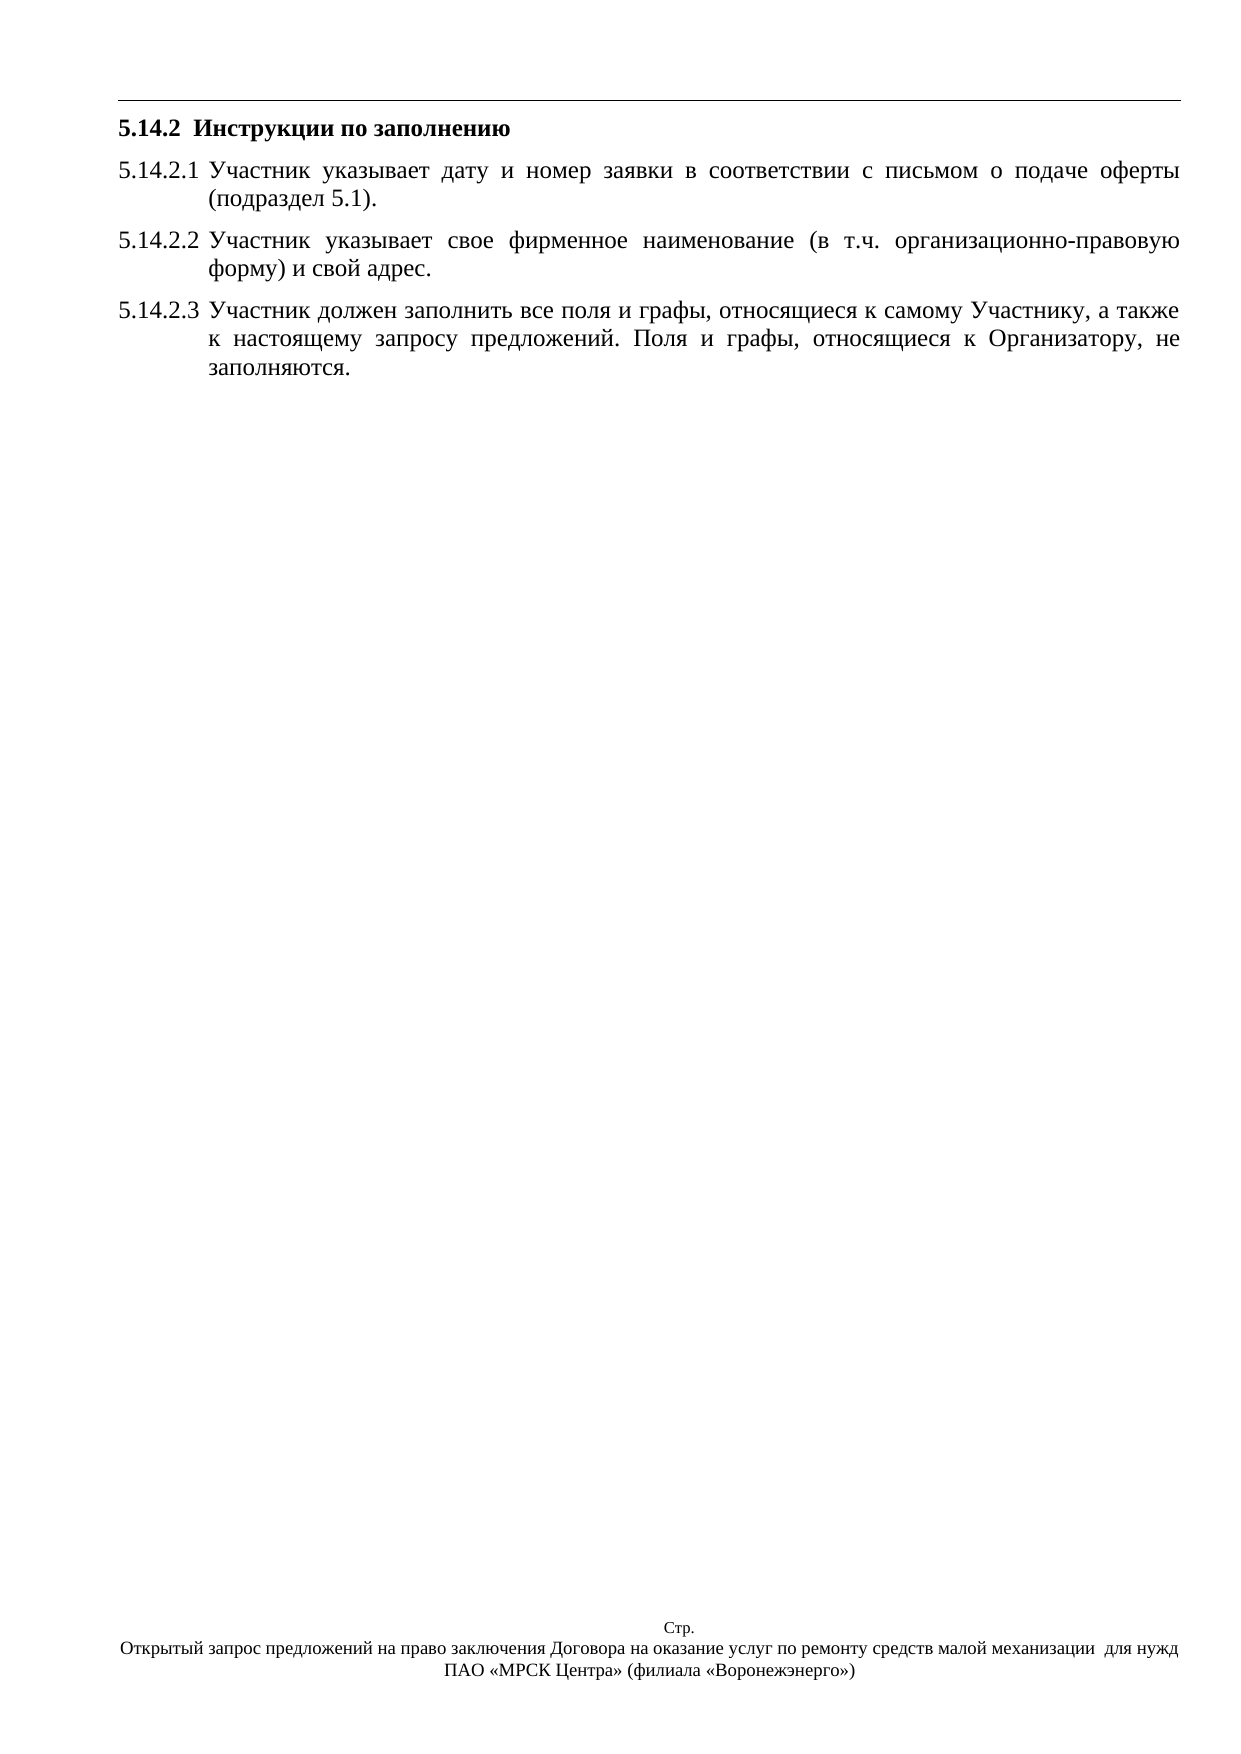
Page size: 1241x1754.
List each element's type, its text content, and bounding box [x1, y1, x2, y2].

list Участник должен заполнить все поля и графы, относящиеся к самому Участнику, а также к настоящему запросу предложений. Поля и графы, относящиеся к Организатору, не заполняются. [118, 295, 1181, 381]
list Участник указывает дату и номер заявки в соответствии с письмом о подаче оферты (подраздел 5.1). [118, 155, 1181, 212]
list Участник указывает свое фирменное наименование (в т.ч. организационно-правовую форму) и свой адрес. [118, 225, 1181, 282]
subtitle Инструкции по заполнению [118, 113, 1181, 142]
